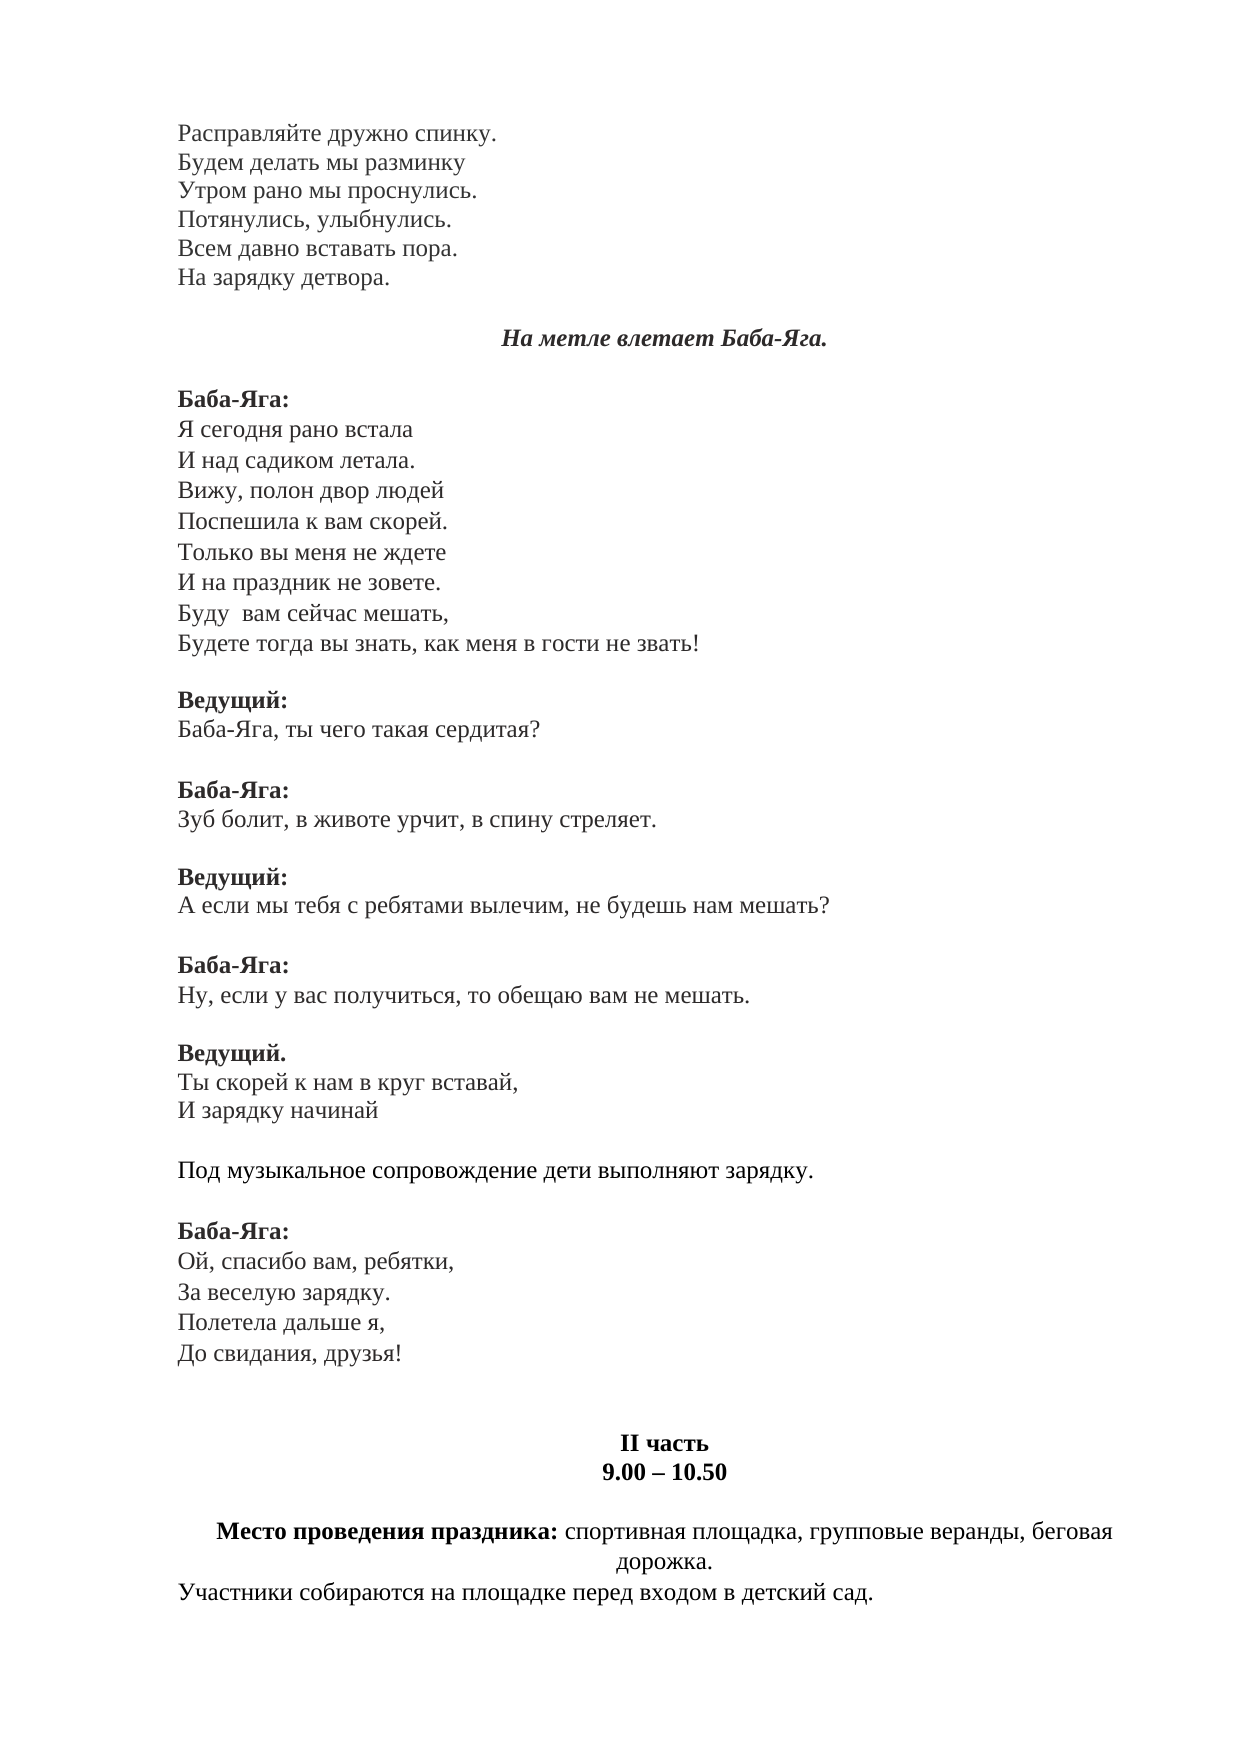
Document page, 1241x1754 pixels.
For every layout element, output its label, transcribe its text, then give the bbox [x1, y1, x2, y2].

text А если мы тебя с ребятами вылечим, не будешь нам мешать? [177, 890, 1152, 919]
text Буду вам сейчас мешать, [177, 596, 1152, 626]
text Потянулись, улыбнулись. [177, 204, 1152, 233]
text Я сегодня рано встала [177, 413, 1152, 443]
text Вижу, полон двор людей [177, 474, 1152, 504]
text Ведущий: [177, 862, 1152, 890]
text II часть [177, 1428, 1152, 1457]
text Ой, спасибо вам, ребятки, [177, 1245, 1152, 1275]
text Будем делать мы разминку [177, 147, 1152, 176]
text Будете тогда вы знать, как меня в гости не звать! [177, 626, 1152, 657]
text Зуб болит, в животе урчит, в спину стреляет. [177, 804, 1152, 833]
text 9.00 – 10.50 [177, 1457, 1152, 1485]
text Баба-Яга: [177, 948, 1152, 978]
text Ведущий: [177, 686, 1152, 714]
text На метле влетает Баба-Яга. [177, 321, 1152, 352]
text Поспешила к вам скорей. [177, 504, 1152, 535]
text На зарядку детвора. [177, 262, 1152, 291]
text До свидания, друзья! [177, 1336, 1152, 1367]
text Ты скорей к нам в круг вставай, [177, 1067, 1152, 1096]
text Место проведения праздника: спортивная площадка, групповые веранды, беговая дорожка. [177, 1514, 1152, 1575]
text Баба-Яга: [177, 382, 1152, 413]
text Только вы меня не ждете [177, 535, 1152, 565]
text И над садиком летала. [177, 443, 1152, 474]
text Баба-Яга: [177, 774, 1152, 804]
text Участники собираются на площадке перед входом в детский сад. [177, 1575, 1152, 1606]
text Всем давно вставать пора. [177, 233, 1152, 262]
text И зарядку начинай [177, 1096, 1152, 1124]
text Ведущий. [177, 1038, 1152, 1067]
text Ну, если у вас получиться, то обещаю вам не мешать. [177, 978, 1152, 1009]
text За веселую зарядку. [177, 1275, 1152, 1306]
text Расправляйте дружно спинку. [177, 118, 1152, 147]
text Полетела дальше я, [177, 1306, 1152, 1336]
text И на праздник не зовете. [177, 565, 1152, 596]
text Баба-Яга: [177, 1214, 1152, 1245]
text Под музыкальное сопровождение дети выполняют зарядку. [177, 1153, 1152, 1184]
text Баба-Яга, ты чего такая сердитая? [177, 714, 1152, 743]
text Утром рано мы проснулись. [177, 176, 1152, 204]
